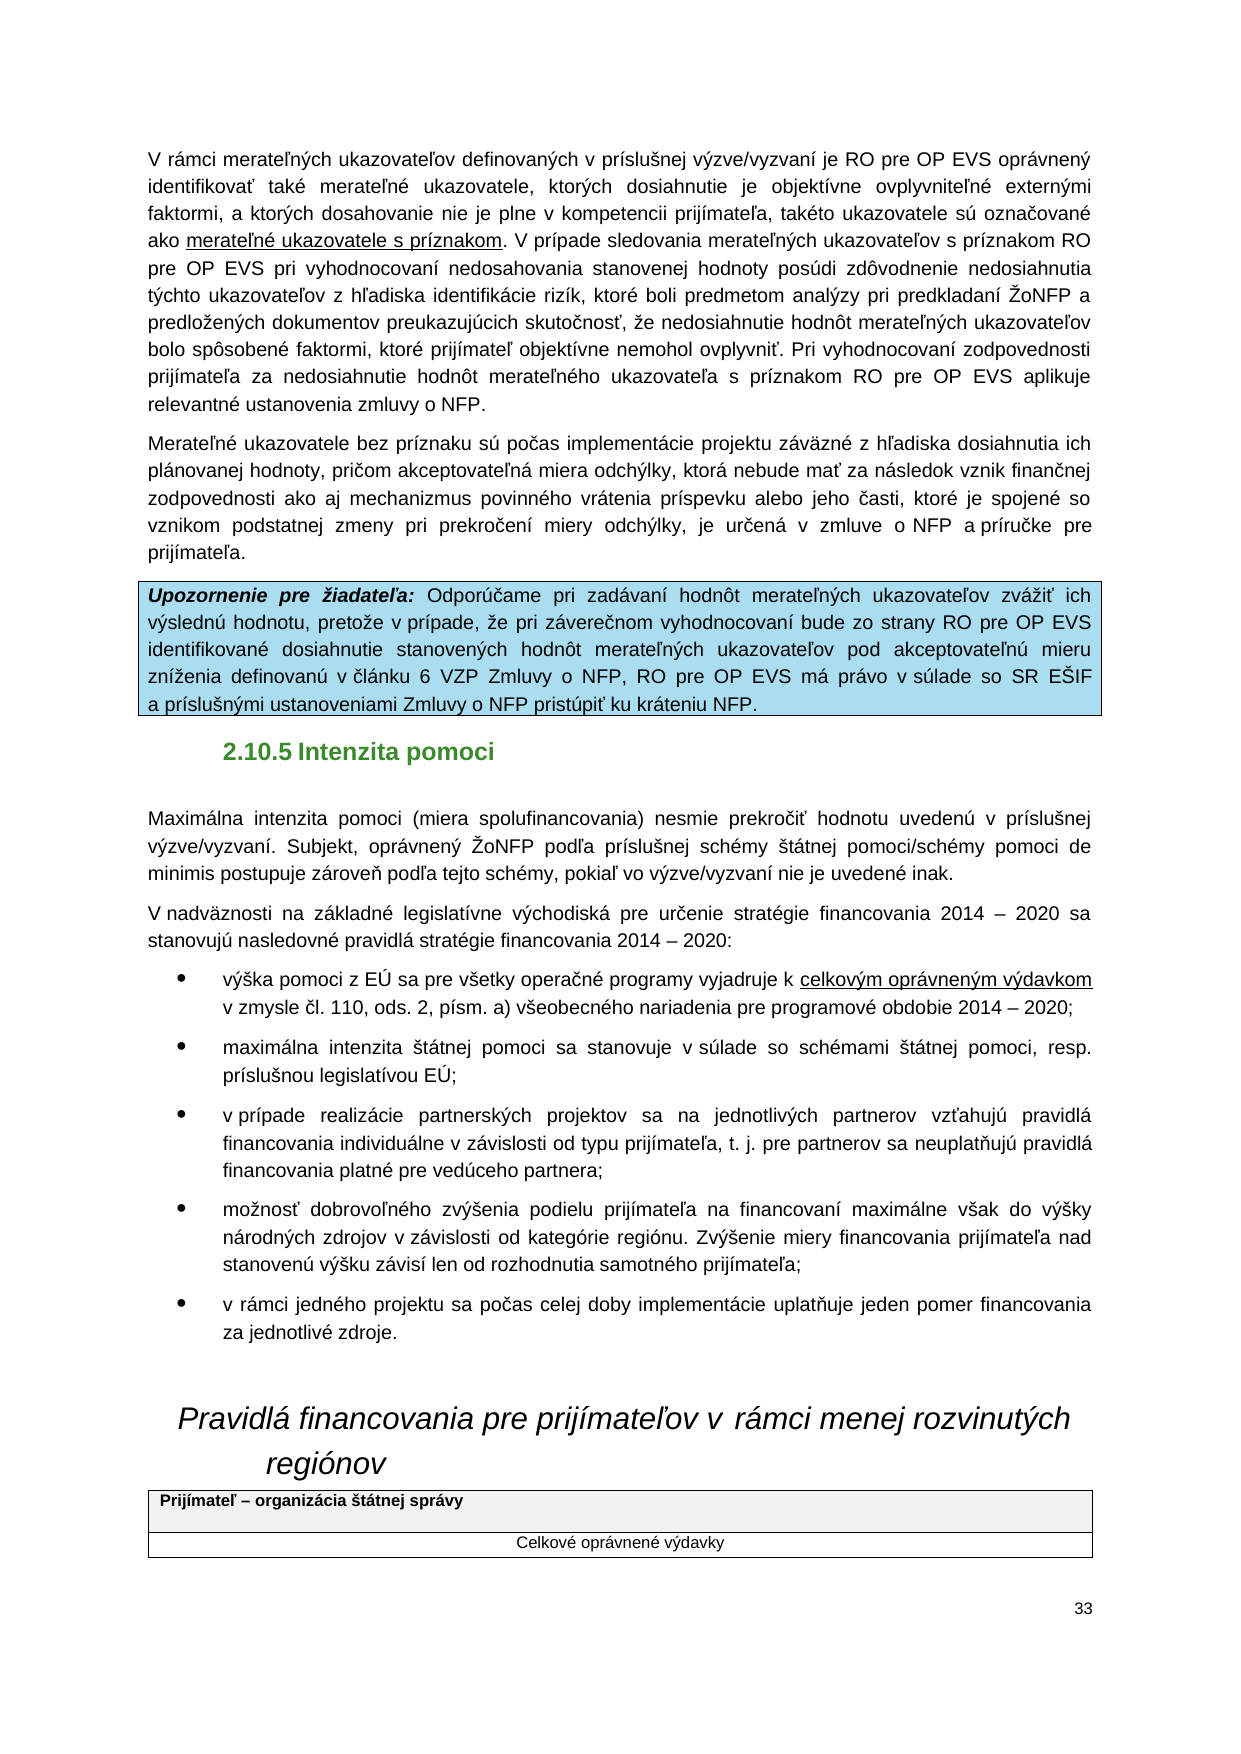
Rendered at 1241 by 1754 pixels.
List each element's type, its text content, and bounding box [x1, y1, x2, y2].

list maximálna intenzita štátnej pomoci sa stanovuje v súlade so schémami štátnej pomoci, resp. príslušnou legislatívou EÚ; [177, 1036, 1092, 1086]
table_header Prijímateľ – organizácia štátnej správy [149, 1491, 1092, 1532]
list v prípade realizácie partnerských projektov sa na jednotlivých partnerov vzťahujú pravidlá financovania individuálne v závislosti od typu prijímateľa, t. j. pre partnerov sa neuplatňujú pravidlá financovania platné pre vedúceho partnera; [177, 1103, 1092, 1181]
text Upozornenie pre žiadateľa: Odporúčame pri zadávaní hodnôt merateľných ukazovateľov zvážiť ich výslednú hodnotu, pretože v prípade, že pri záverečnom vyhodnocovaní bude zo strany RO pre OP EVS identifikované dosiahnutie stanovených hodnôt merateľných ukazovateľov pod akceptovateľnú mieru zníženia definovanú v článku 6 VZP Zmluvy o NFP, RO pre OP EVS má právo v súlade so SR EŠIF a príslušnými ustanoveniami Zmluvy o NFP pristúpiť ku kráteniu NFP. [139, 582, 1101, 715]
text V nadväznosti na základné legislatívne východiská pre určenie stratégie financovania 2014 – 2020 sa stanovujú nasledovné pravidlá stratégie financovania 2014 – 2020: [148, 901, 1092, 951]
text V rámci merateľných ukazovateľov definovaných v príslušnej výzve/vyzvaní je RO pre OP EVS oprávnený identifikovať také merateľné ukazovatele, ktorých dosiahnutie je objektívne ovplyvniteľné externými faktormi, a ktorých dosahovanie nie je plne v kompetencii prijímateľa, takéto ukazovatele sú označované ako merateľné ukazovatele s príznakom. V prípade sledovania merateľných ukazovateľov s príznakom RO pre OP EVS pri vyhodnocovaní nedosahovania stanovenej hodnoty posúdi zdôvodnenie nedosiahnutia týchto ukazovateľov z hľadiska identifikácie rizík, ktoré boli predmetom analýzy pri predkladaní ŽoNFP a predložených dokumentov preukazujúcich skutočnosť, že nedosiahnutie hodnôt merateľných ukazovateľov bolo spôsobené faktormi, ktoré prijímateľ objektívne nemohol ovplyvniť. Pri vyhodnocovaní zodpovednosti prijímateľa za nedosiahnutie hodnôt merateľného ukazovateľa s príznakom RO pre OP EVS aplikuje relevantné ustanovenia zmluvy o NFP. [148, 148, 1092, 415]
subtitle 2.10.5 Intenzita pomoci [223, 737, 1092, 766]
list výška pomoci z EÚ sa pre všetky operačné programy vyjadruje k celkovým oprávneným výdavkom v zmysle čl. 110, ods. 2, písm. a) všeobecného nariadenia pre programové obdobie 2014 – 2020; [177, 968, 1092, 1019]
list možnosť dobrovoľného zvýšenia podielu prijímateľa na financovaní maximálne však do výšky národných zdrojov v závislosti od kategórie regiónu. Zvýšenie miery financovania prijímateľa nad stanovenú výšku závisí len od rozhodnutia samotného prijímateľa; [177, 1198, 1092, 1276]
text Merateľné ukazovatele bez príznaku sú počas implementácie projektu záväzné z hľadiska dosiahnutia ich plánovanej hodnoty, pričom akceptovateľná miera odchýlky, ktorá nebude mať za následok vznik finančnej zodpovednosti ako aj mechanizmus povinného vrátenia príspevku alebo jeho časti, ktoré je spojené so vznikom podstatnej zmeny pri prekročení miery odchýlky, je určená v zmluve o NFP a príručke pre prijímateľa. [148, 432, 1092, 563]
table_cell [149, 1533, 1092, 1557]
subtitle Pravidlá financovania pre prijímateľov v rámci menej rozvinutých regiónov [177, 1400, 1092, 1481]
text Maximálna intenzita pomoci (miera spolufinancovania) nesmie prekročiť hodnotu uvedenú v príslušnej výzve/vyzvaní. Subjekt, oprávnený ŽoNFP podľa príslušnej schémy štátnej pomoci/schémy pomoci de minimis postupuje zároveň podľa tejto schémy, pokiaľ vo výzve/vyzvaní nie je uvedené inak. [148, 807, 1092, 884]
list v rámci jedného projektu sa počas celej doby implementácie uplatňuje jeden pomer financovania za jednotlivé zdroje. [177, 1293, 1092, 1344]
